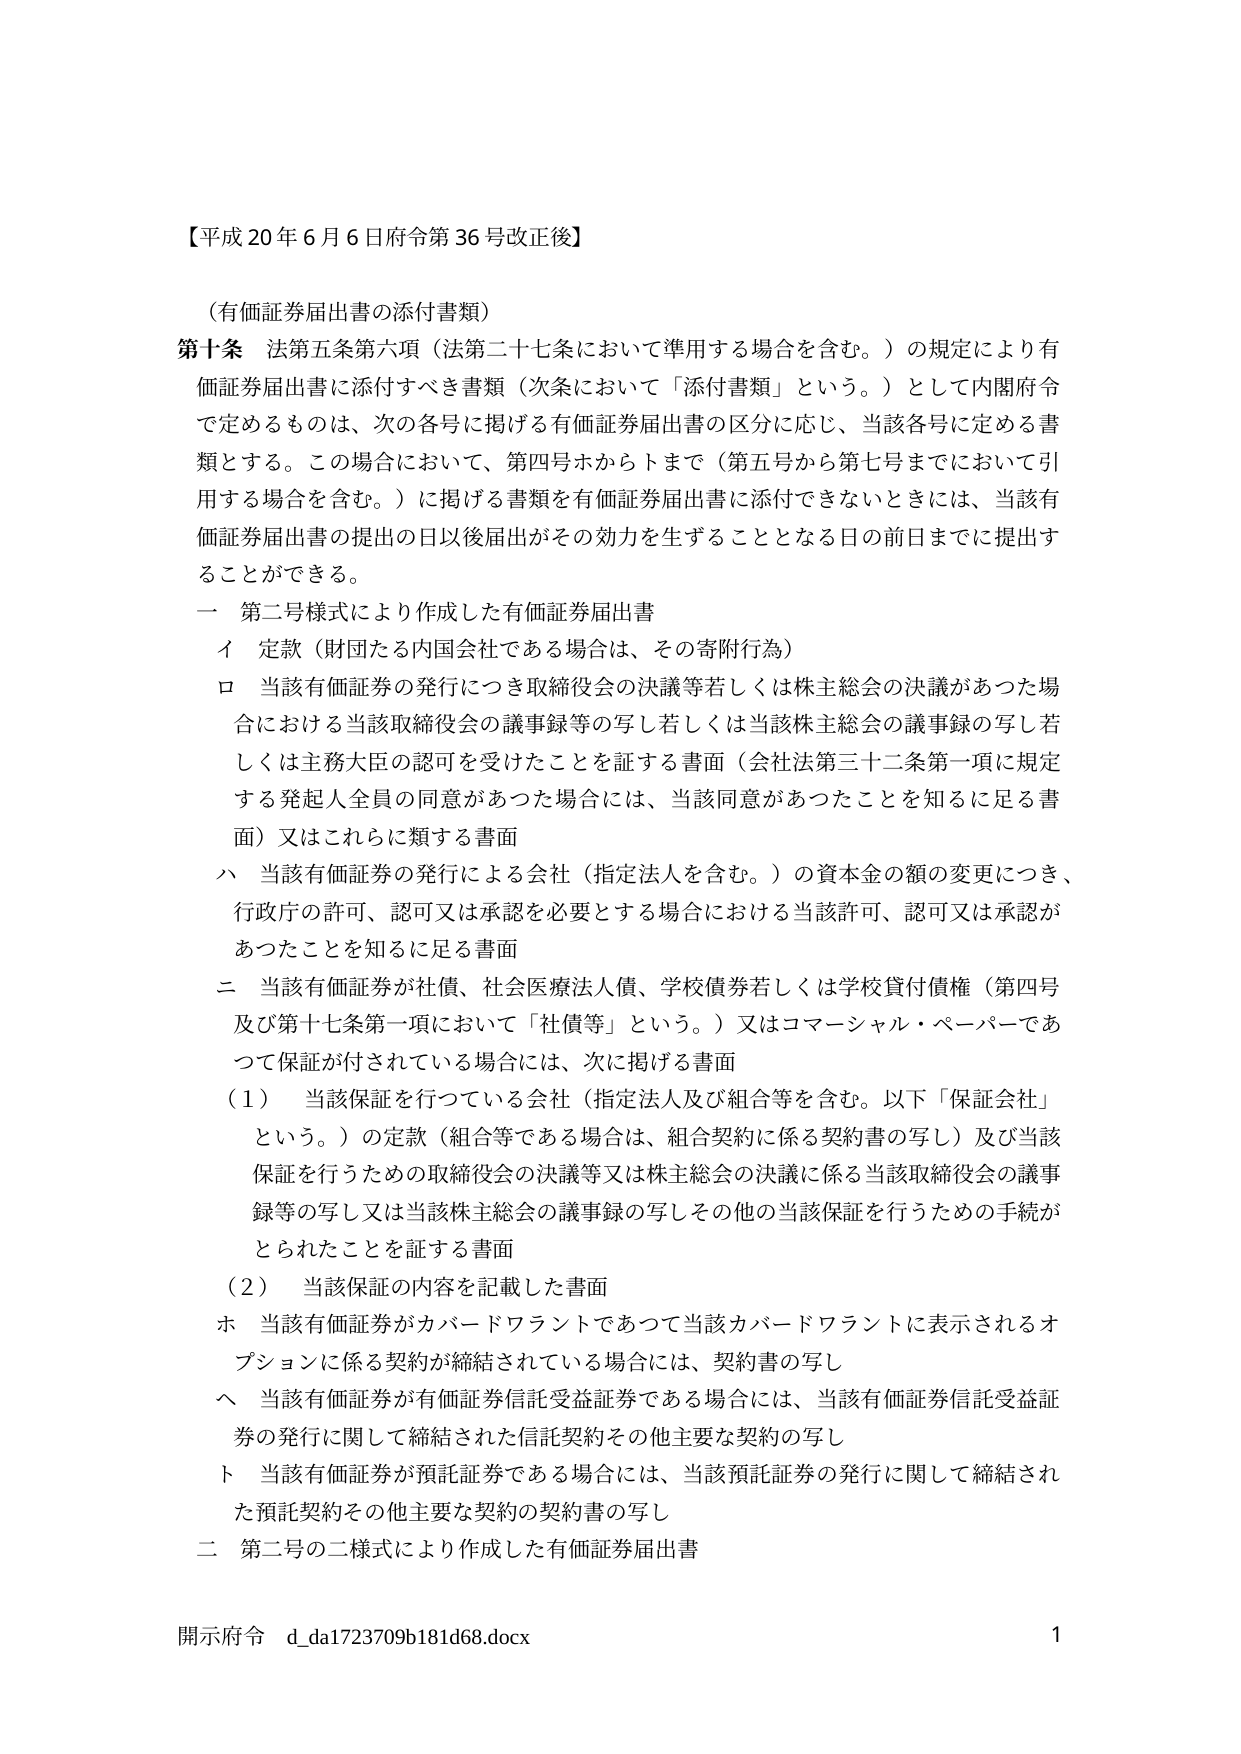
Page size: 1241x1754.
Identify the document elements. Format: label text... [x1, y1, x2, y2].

text ト 当該有価証券が預託証券である場合には、当該預託証券の発行に関して締結された預託契約その他主要な契約の契約書の写し [215, 1454, 1063, 1529]
text ヘ 当該有価証券が有価証券信託受益証券である場合には、当該有価証券信託受益証券の発行に関して締結された信託契約その他主要な契約の写し [215, 1379, 1063, 1454]
text イ 定款（財団たる内国会社である場合は、その寄附行為） [215, 629, 1063, 667]
text 【平成20年6月6日府令第36号改正後】 [177, 217, 1063, 254]
text （２） 当該保証の内容を記載した書面 [215, 1267, 1063, 1304]
text ニ 当該有価証券が社債、社会医療法人債、学校債券若しくは学校貸付債権（第四号及び第十七条第一項において「社債等」という。）又はコマーシャル・ペーパーであつて保証が付されている場合には、次に掲げる書面 [215, 967, 1063, 1079]
text ハ 当該有価証券の発行による会社（指定法人を含む。）の資本金の額の変更につき、行政庁の許可、認可又は承認を必要とする場合における当該許可、認可又は承認があつたことを知るに足る書面 [215, 854, 1063, 967]
text （１） 当該保証を行つている会社（指定法人及び組合等を含む。以下「保証会社」という。）の定款（組合等である場合は、組合契約に係る契約書の写し）及び当該保証を行うための取締役会の決議等又は株主総会の決議に係る当該取締役会の議事録等の写し又は当該株主総会の議事録の写しその他の当該保証を行うための手続がとられたことを証する書面 [215, 1079, 1063, 1267]
text ロ 当該有価証券の発行につき取締役会の決議等若しくは株主総会の決議があつた場合における当該取締役会の議事録等の写し若しくは当該株主総会の議事録の写し若しくは主務大臣の認可を受けたことを証する書面（会社法第三十二条第一項に規定する発起人全員の同意があつた場合には、当該同意があつたことを知るに足る書面）又はこれらに類する書面 [215, 667, 1063, 854]
text 二 第二号の二様式により作成した有価証券届出書 [196, 1529, 1063, 1567]
text 一 第二号様式により作成した有価証券届出書 [196, 592, 1063, 629]
text ホ 当該有価証券がカバードワラントであつて当該カバードワラントに表示されるオプションに係る契約が締結されている場合には、契約書の写し [215, 1304, 1063, 1379]
text （有価証券届出書の添付書類） [196, 292, 1063, 329]
text 第十条 法第五条第六項（法第二十七条において準用する場合を含む。）の規定により有価証券届出書に添付すべき書類（次条において「添付書類」という。）として内閣府令で定めるものは、次の各号に掲げる有価証券届出書の区分に応じ、当該各号に定める書類とする。この場合において、第四号ホからトまで（第五号から第七号までにおいて引用する場合を含む。）に掲げる書類を有価証券届出書に添付できないときには、当該有価証券届出書の提出の日以後届出がその効力を生ずることとなる日の前日までに提出することができる。 [177, 329, 1063, 592]
